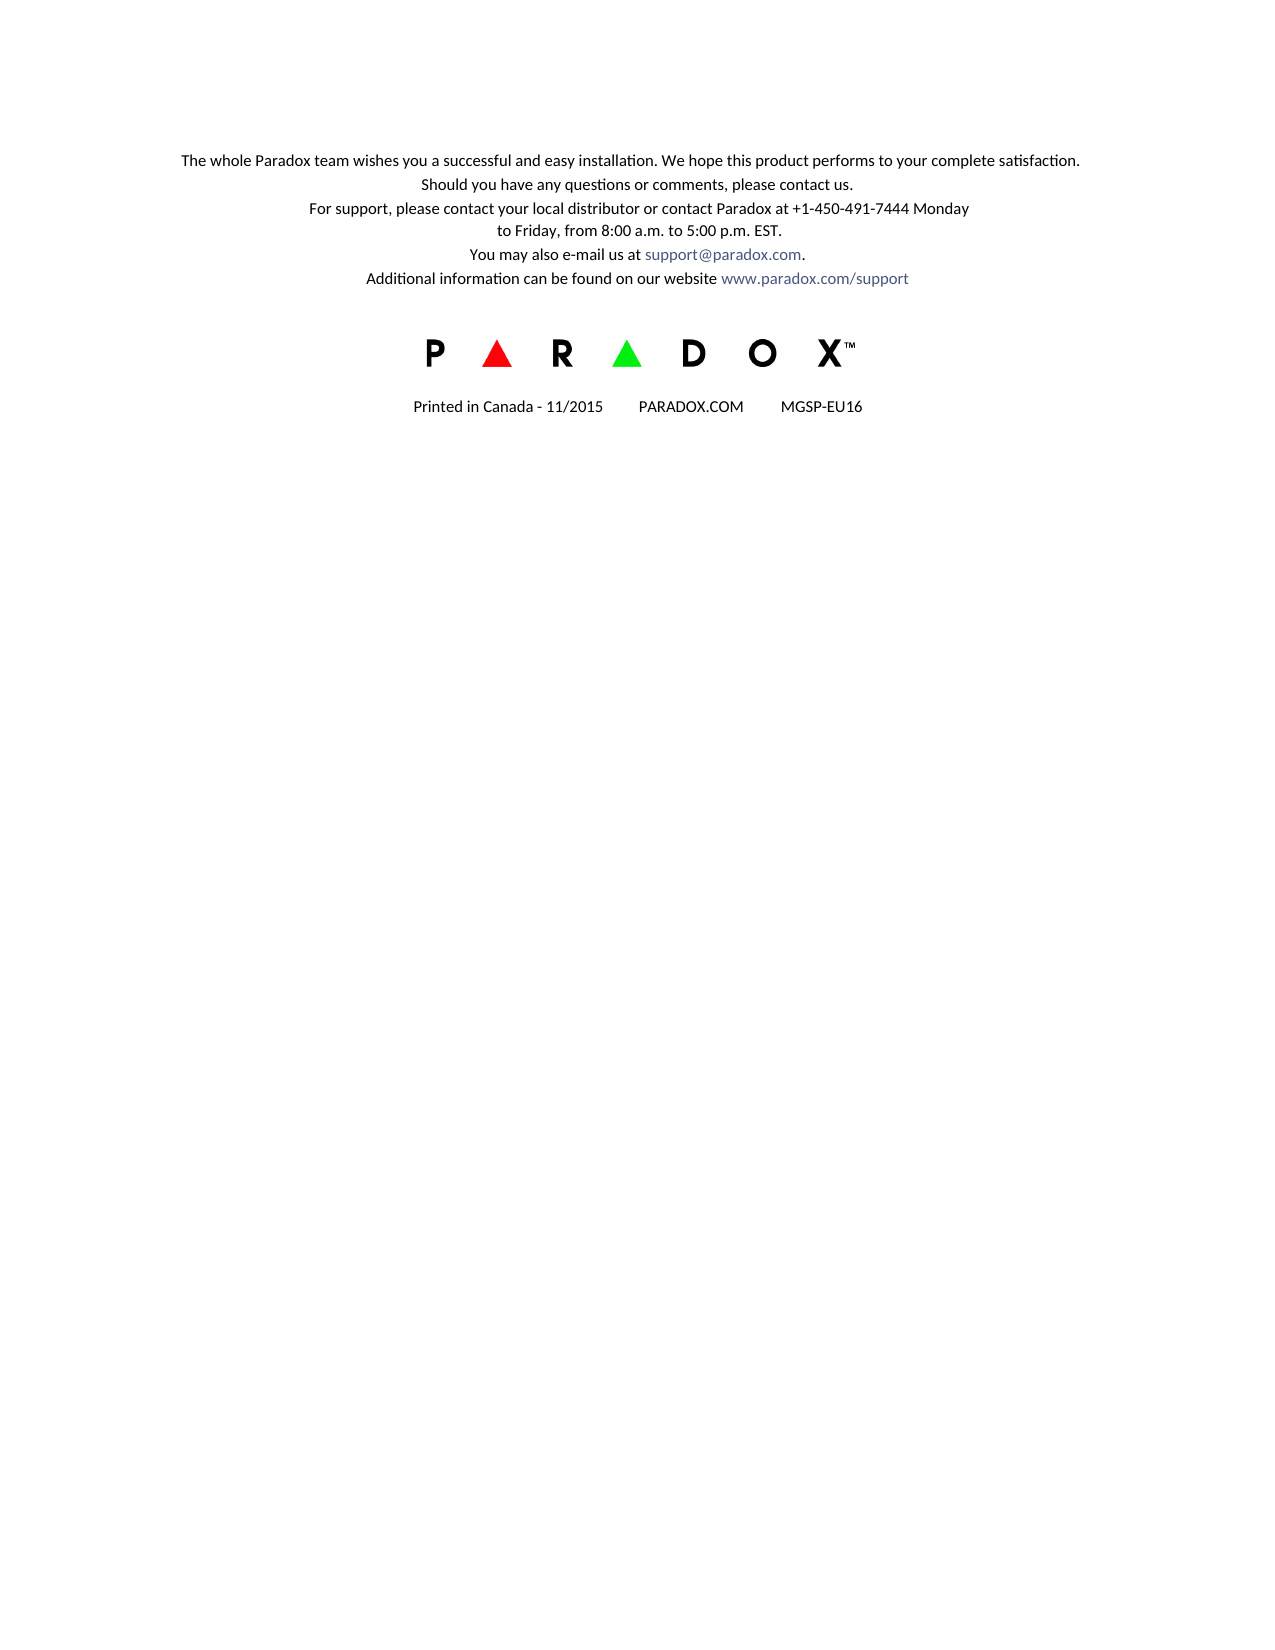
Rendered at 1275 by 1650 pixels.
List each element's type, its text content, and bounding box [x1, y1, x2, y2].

text You may also e-mail us at support@paradox.com. [304, 244, 971, 264]
text Additional information can be found on our website www.paradox.com/support [304, 268, 971, 288]
text For support, please contact your local distributor or contact Paradox at +1-450-491-7444 Monday to Friday, from 8:00 a.m. to 5:00 p.m. EST. [304, 198, 974, 241]
text Should you have any questions or comments, please contact us. [304, 174, 971, 194]
text The whole Paradox team wishes you a successful and easy installation. We hope this product performs to your complete satisfaction. [181, 150, 1125, 170]
picture [426, 339, 855, 367]
text Printed in Canada - 11/2015 PARADOX.COM MGSP-EU16 [150, 396, 1125, 417]
